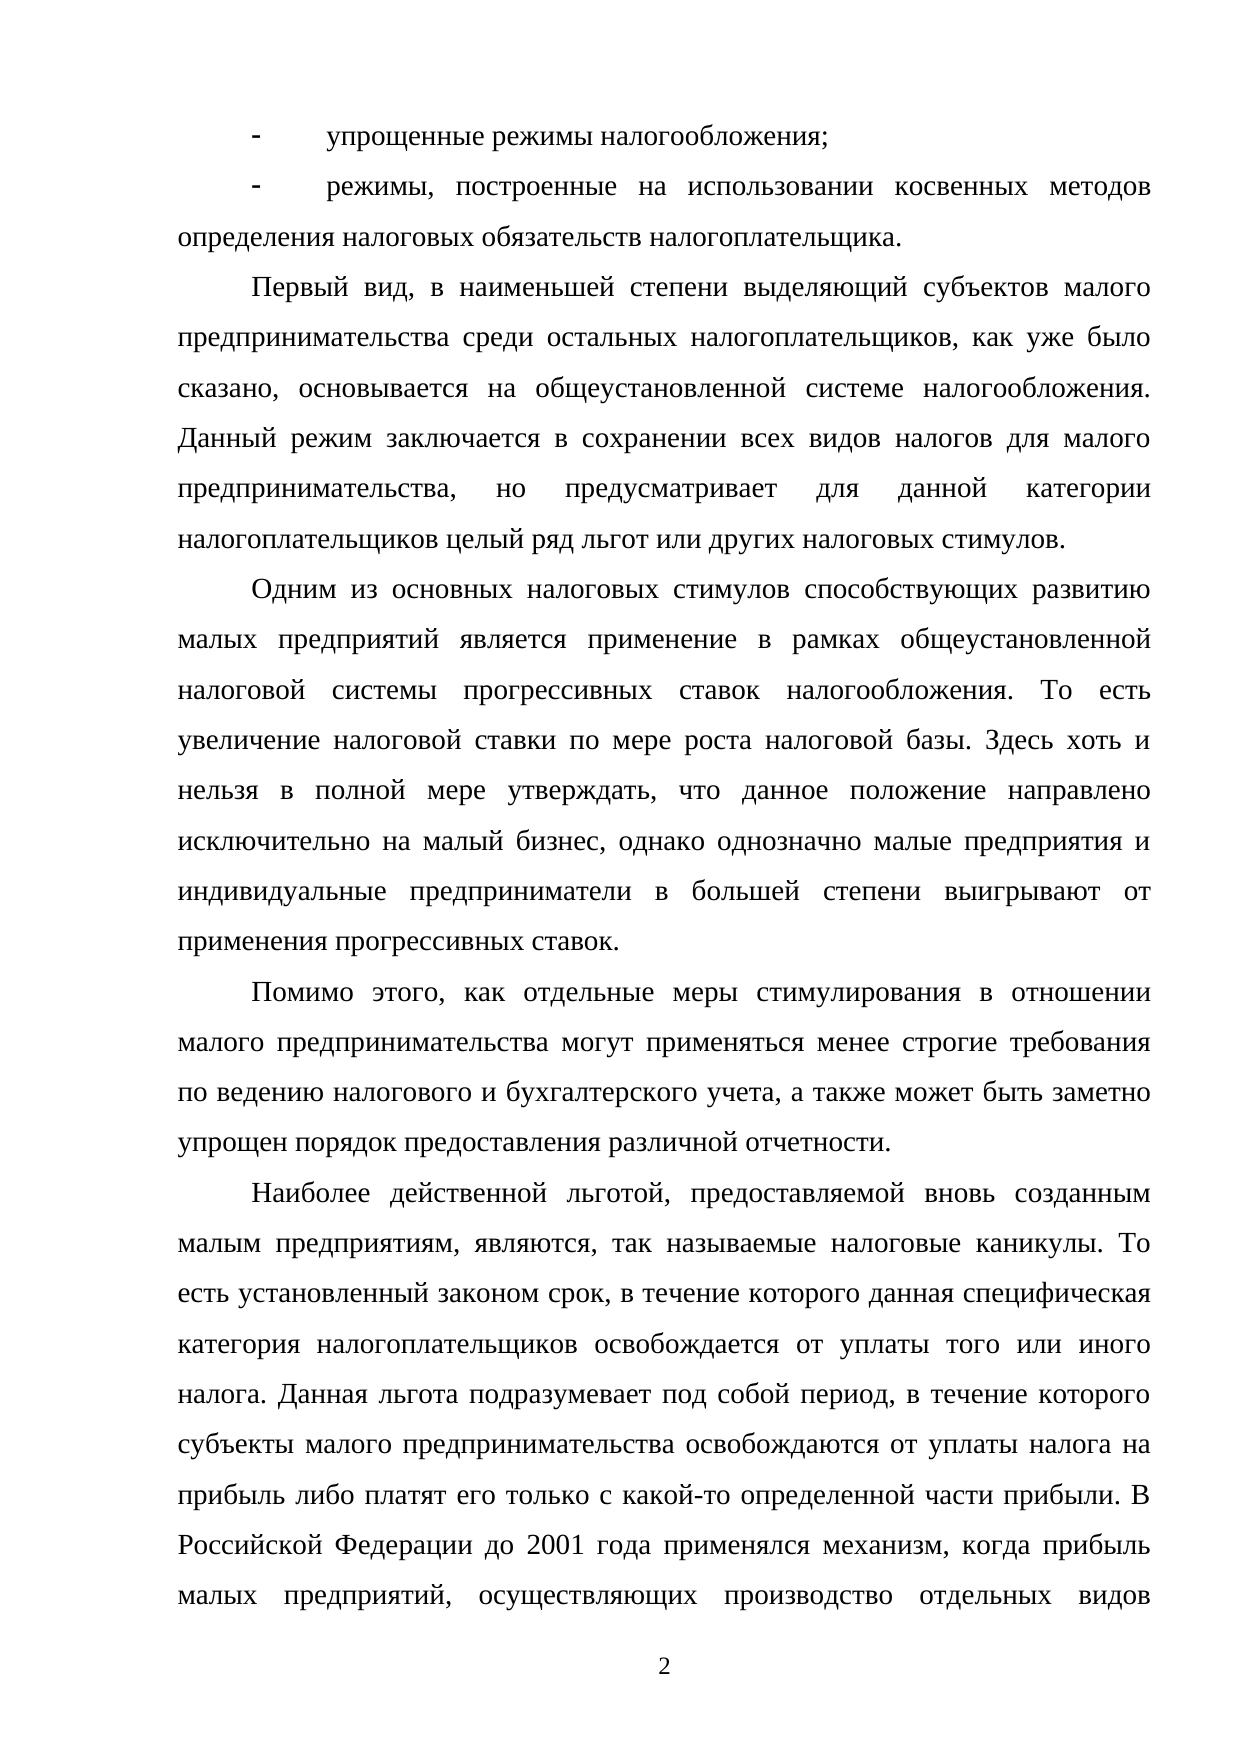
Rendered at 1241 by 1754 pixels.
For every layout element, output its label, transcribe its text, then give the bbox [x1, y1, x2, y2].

list режимы, построенные на использовании косвенных методов определения налоговых обязательств налогоплательщика. [177, 168, 1152, 252]
text Первый вид, в наименьшей степени выделяющий субъектов малого предпринимательства среди остальных налогоплательщиков, как уже было сказано, основывается на общеустановленной системе налогообложения. Данный режим заключается в сохранении всех видов налогов для малого предпринимательства, но предусматривает для данной категории налогоплательщиков целый ряд льгот или других налоговых стимулов. [177, 269, 1152, 554]
list упрощенные режимы налогообложения; [177, 118, 1152, 152]
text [177, 1175, 1152, 1611]
text Помимо этого, как отдельные меры стимулирования в отношении малого предпринимательства могут применяться менее строгие требования по ведению налогового и бухгалтерского учета, а также может быть заметно упрощен порядок предоставления различной отчетности. [177, 974, 1152, 1158]
text Одним из основных налоговых стимулов способствующих развитию малых предприятий является применение в рамках общеустановленной налоговой системы прогрессивных ставок налогообложения. То есть увеличение налоговой ставки по мере роста налоговой базы. Здесь хоть и нельзя в полной мере утверждать, что данное положение направлено исключительно на малый бизнес, однако однозначно малые предприятия и индивидуальные предприниматели в большей степени выигрывают от применения прогрессивных ставок. [177, 571, 1152, 957]
